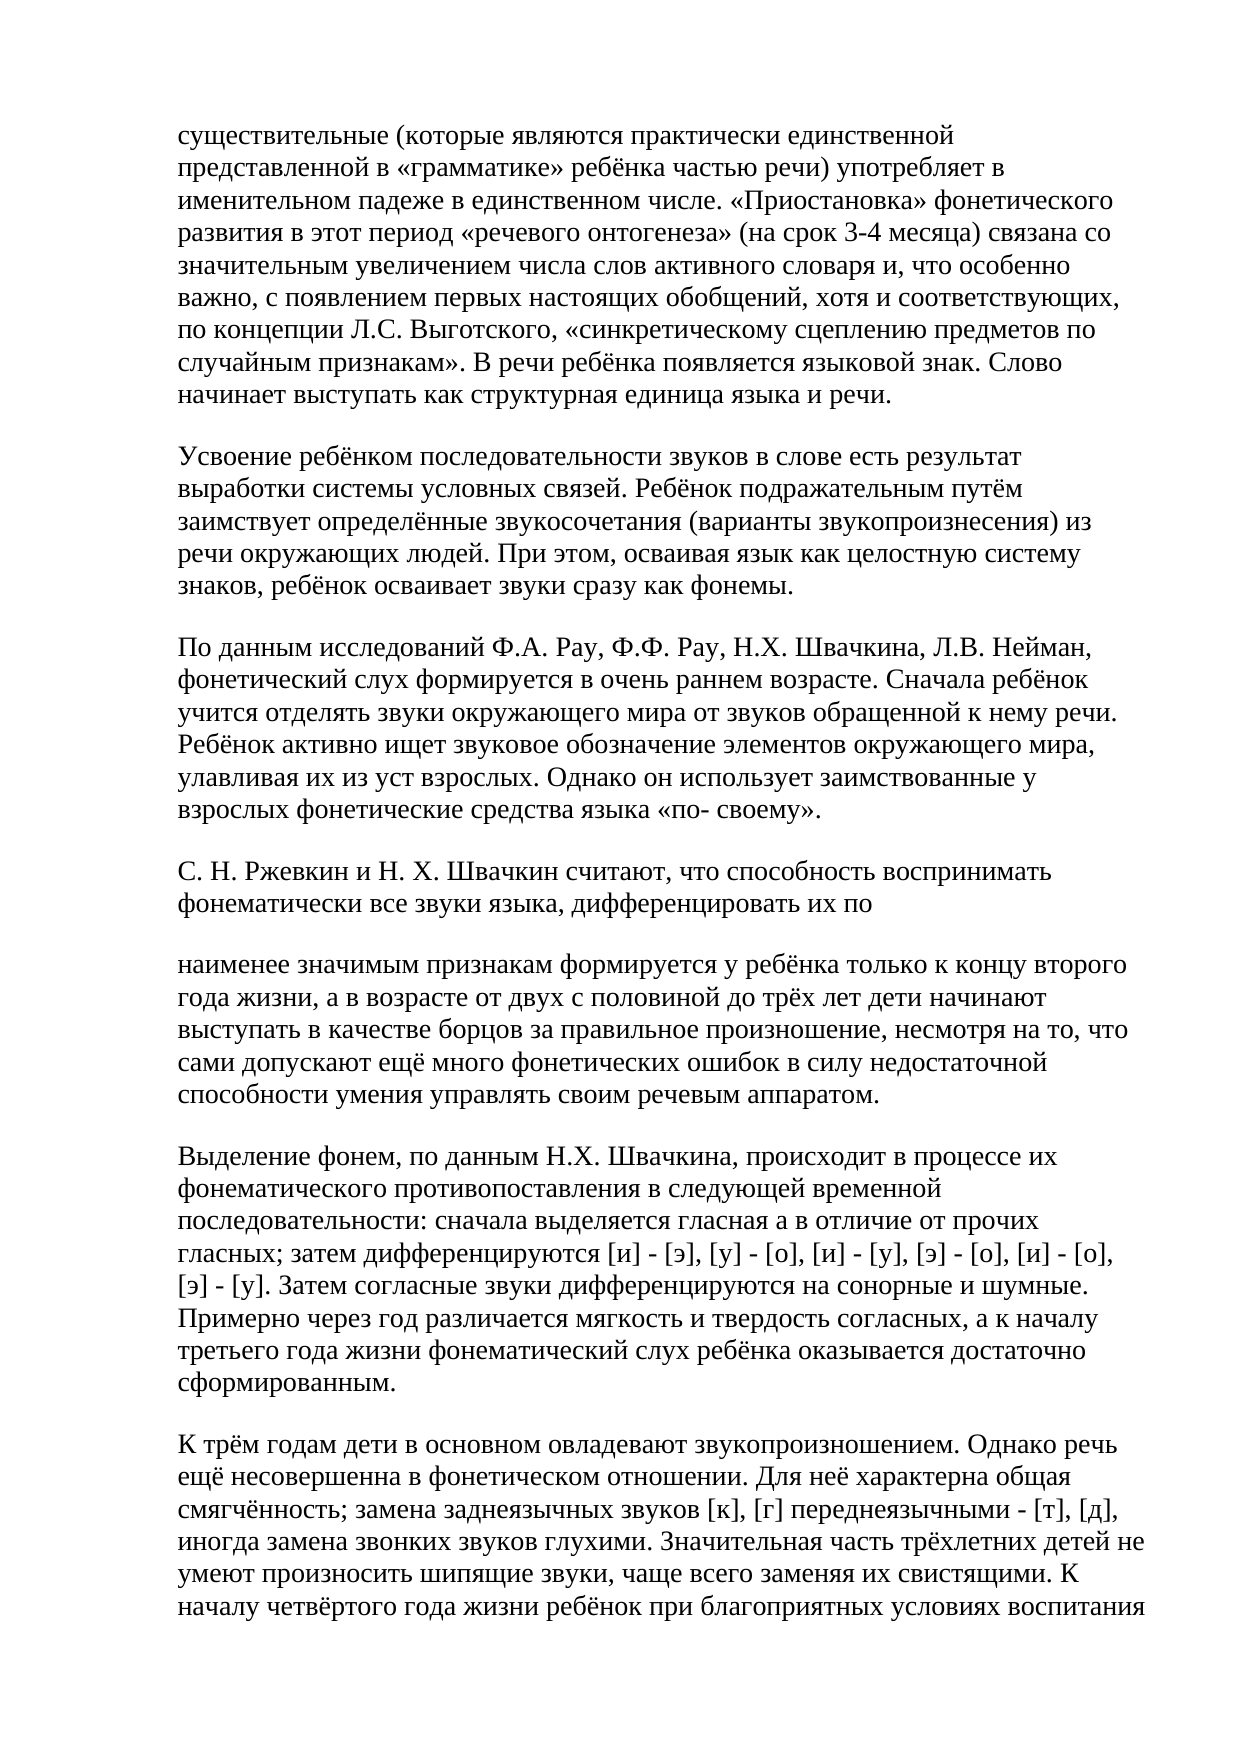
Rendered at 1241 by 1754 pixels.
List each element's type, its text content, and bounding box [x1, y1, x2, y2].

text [177, 1427, 1152, 1621]
text Усвоение ребёнком последовательности звуков в слове есть результат выработки системы условных связей. Ребёнок подражательным путём заимствует определённые звукосочетания (варианты звукопроизнесения) из речи окружающих людей. При этом, осваивая язык как целостную систему знаков, ребёнок осваивает звуки сразу как фонемы. [177, 439, 1152, 601]
text С. Н. Ржевкин и Н. Х. Швачкин считают, что способность воспринимать фонематически все звуки языка, дифференцировать их по [177, 853, 1152, 918]
text наименее значимым признакам формируется у ребёнка только к концу второго года жизни, а в возрасте от двух с половиной до трёх лет дети начинают выступать в качестве борцов за правильное произношение, несмотря на то, что сами допускают ещё много фонетических ошибок в силу недостаточной способности умения управлять своим речевым аппаратом. [177, 947, 1152, 1109]
text По данным исследований Ф.А. Рау, Ф.Ф. Рау, Н.Х. Швачкина, Л.В. Нейман, фонетический слух формируется в очень раннем возрасте. Сначала ребёнок учится отделять звуки окружающего мира от звуков обращенной к нему речи. Ребёнок активно ищет звуковое обозначение элементов окружающего мира, улавливая их из уст взрослых. Однако он использует заимствованные у взрослых фонетические средства языка «по- своему». [177, 630, 1152, 824]
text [177, 118, 1152, 410]
text Выделение фонем, по данным Н.Х. Швачкина, происходит в процессе их фонематического противопоставления в следующей временной последовательности: сначала выделяется гласная а в отличие от прочих гласных; затем дифференцируются [и] - [э], [у] - [о], [и] - [у], [э] - [о], [и] - [о], [э] - [у]. Затем согласные звуки дифференцируются на сонорные и шумные. Примерно через год различается мягкость и твердость согласных, а к началу третьего года жизни фонематический слух ребёнка оказывается достаточно сформированным. [177, 1139, 1152, 1398]
